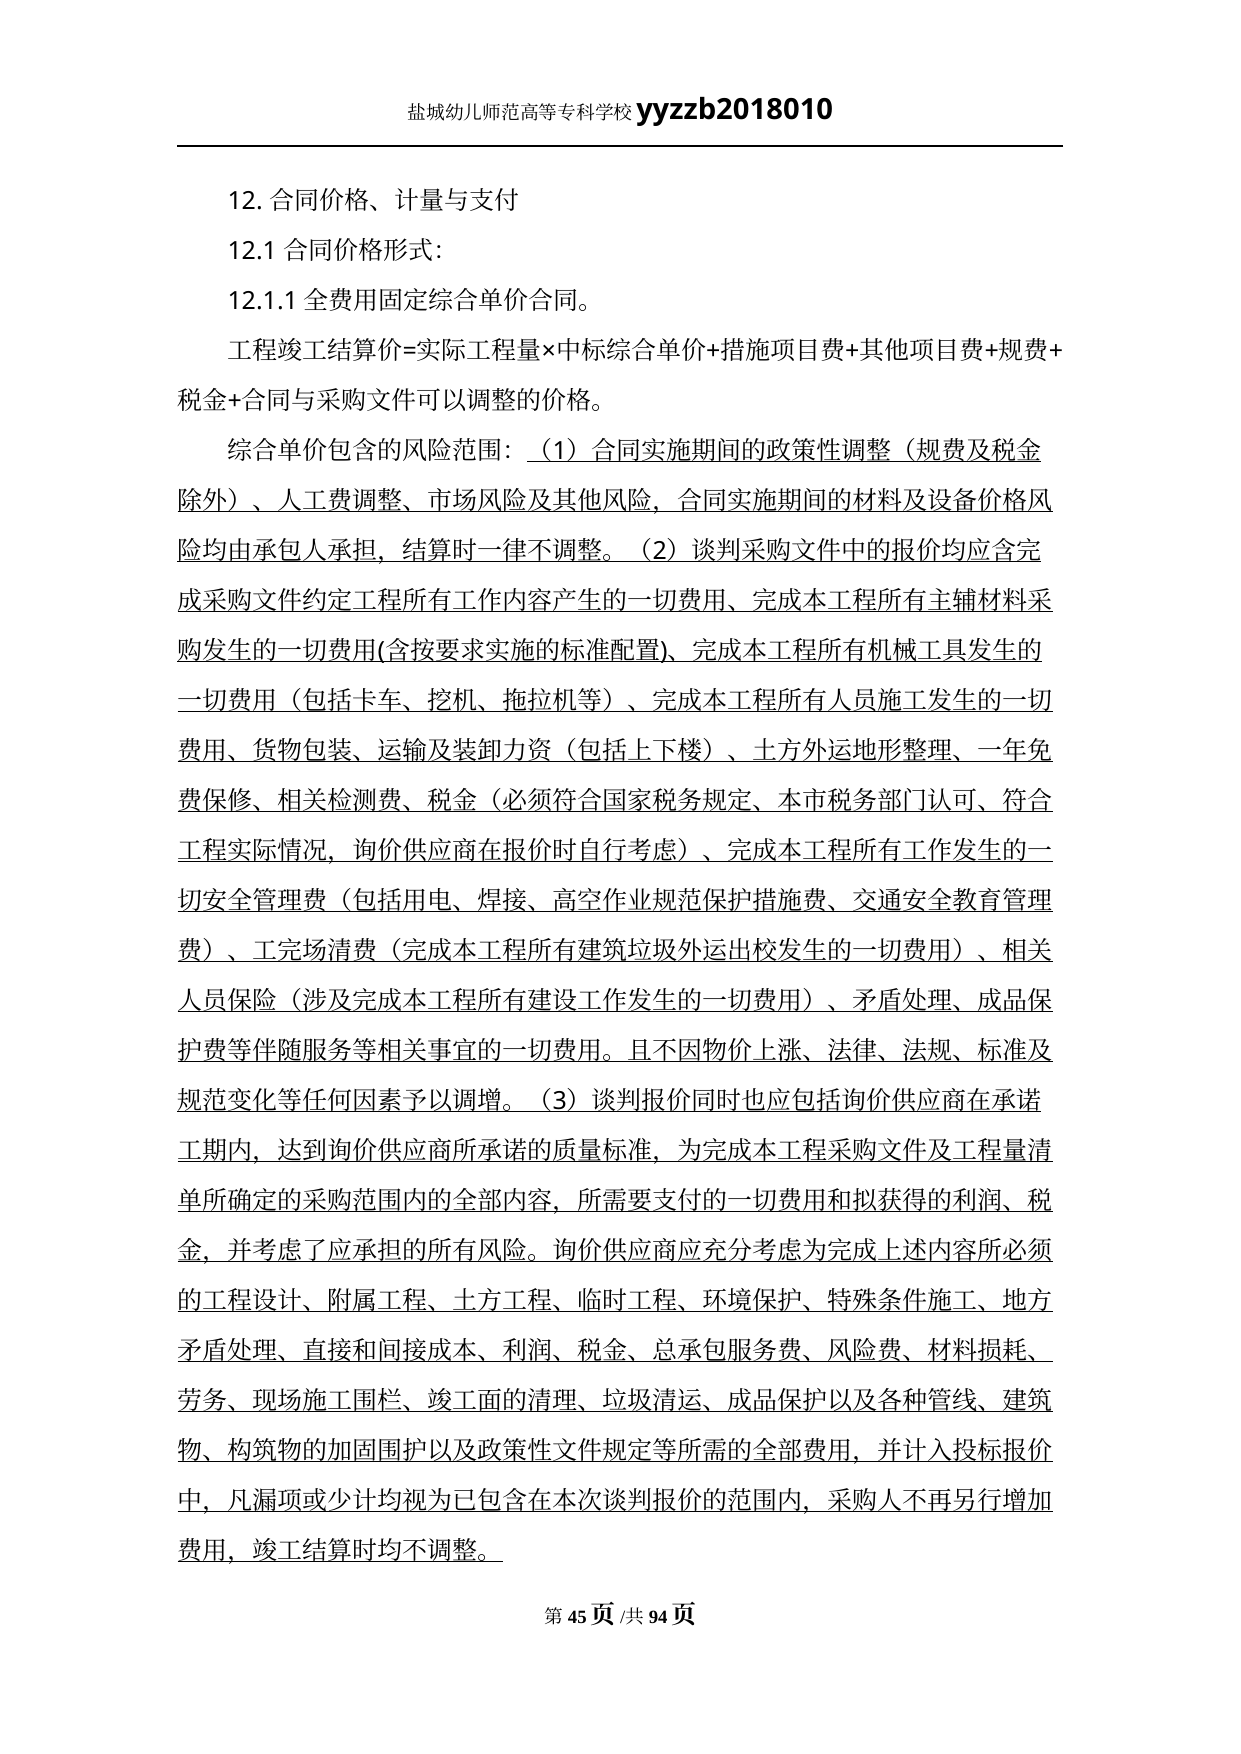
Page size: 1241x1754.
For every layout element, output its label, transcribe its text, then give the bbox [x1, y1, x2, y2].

text 综合单价包含的风险范围：（1）合同实施期间的政策性调整（规费及税金除外）、人工费调整、市场风险及其他风险，合同实施期间的材料及设备价格风险均由承包人承担，结算时一律不调整。（2）谈判采购文件中的报价均应含完成采购文件约定工程所有工作内容产生的一切费用、完成本工程所有主辅材料采购发生的一切费用(含按要求实施的标准配置)、完成本工程所有机械工具发生的一切费用（包括卡车、挖机、拖拉机等）、完成本工程所有人员施工发生的一切费用、货物包装、运输及装卸力资（包括上下楼）、土方外运地形整理、一年免费保修、相关检测费、税金（必须符合国家税务规定、本市税务部门认可、符合工程实际情况，询价供应商在报价时自行考虑）、完成本工程所有工作发生的一切安全管理费（包括用电、焊接、高空作业规范保护措施费、交通安全教育管理费）、工完场清费（完成本工程所有建筑垃圾外运出校发生的一切费用）、相关人员保险（涉及完成本工程所有建设工作发生的一切费用）、矛盾处理、成品保护费等伴随服务等相关事宜的一切费用。且不因物价上涨、法律、法规、标准及规范变化等任何因素予以调增。（3）谈判报价同时也应包括询价供应商在承诺工期内，达到询价供应商所承诺的质量标准，为完成本工程采购文件及工程量清单所确定的采购范围内的全部内容，所需要支付的一切费用和拟获得的利润、税金，并考虑了应承担的所有风险。询价供应商应充分考虑为完成上述内容所必须的工程设计、附属工程、土方工程、临时工程、环境保护、特殊条件施工、地方矛盾处理、直接和间接成本、利润、税金、总承包服务费、风险费、材料损耗、劳务、现场施工围栏、竣工面的清理、垃圾清运、成品保护以及各种管线、建筑物、构筑物的加固围护以及政策性文件规定等所需的全部费用，并计入投标报价中，凡漏项或少计均视为已包含在本次谈判报价的范围内，采购人不再另行增加费用，竣工结算时均不调整。 [177, 419, 1063, 1569]
text 12.1.1全费用固定综合单价合同。 [177, 269, 1063, 319]
text 12. 合同价格、计量与支付 [177, 169, 1063, 219]
text 工程竣工结算价=实际工程量×中标综合单价+措施项目费+其他项目费+规费+税金+合同与采购文件可以调整的价格。 [177, 319, 1063, 419]
text 12.1 合同价格形式： [177, 219, 1063, 269]
